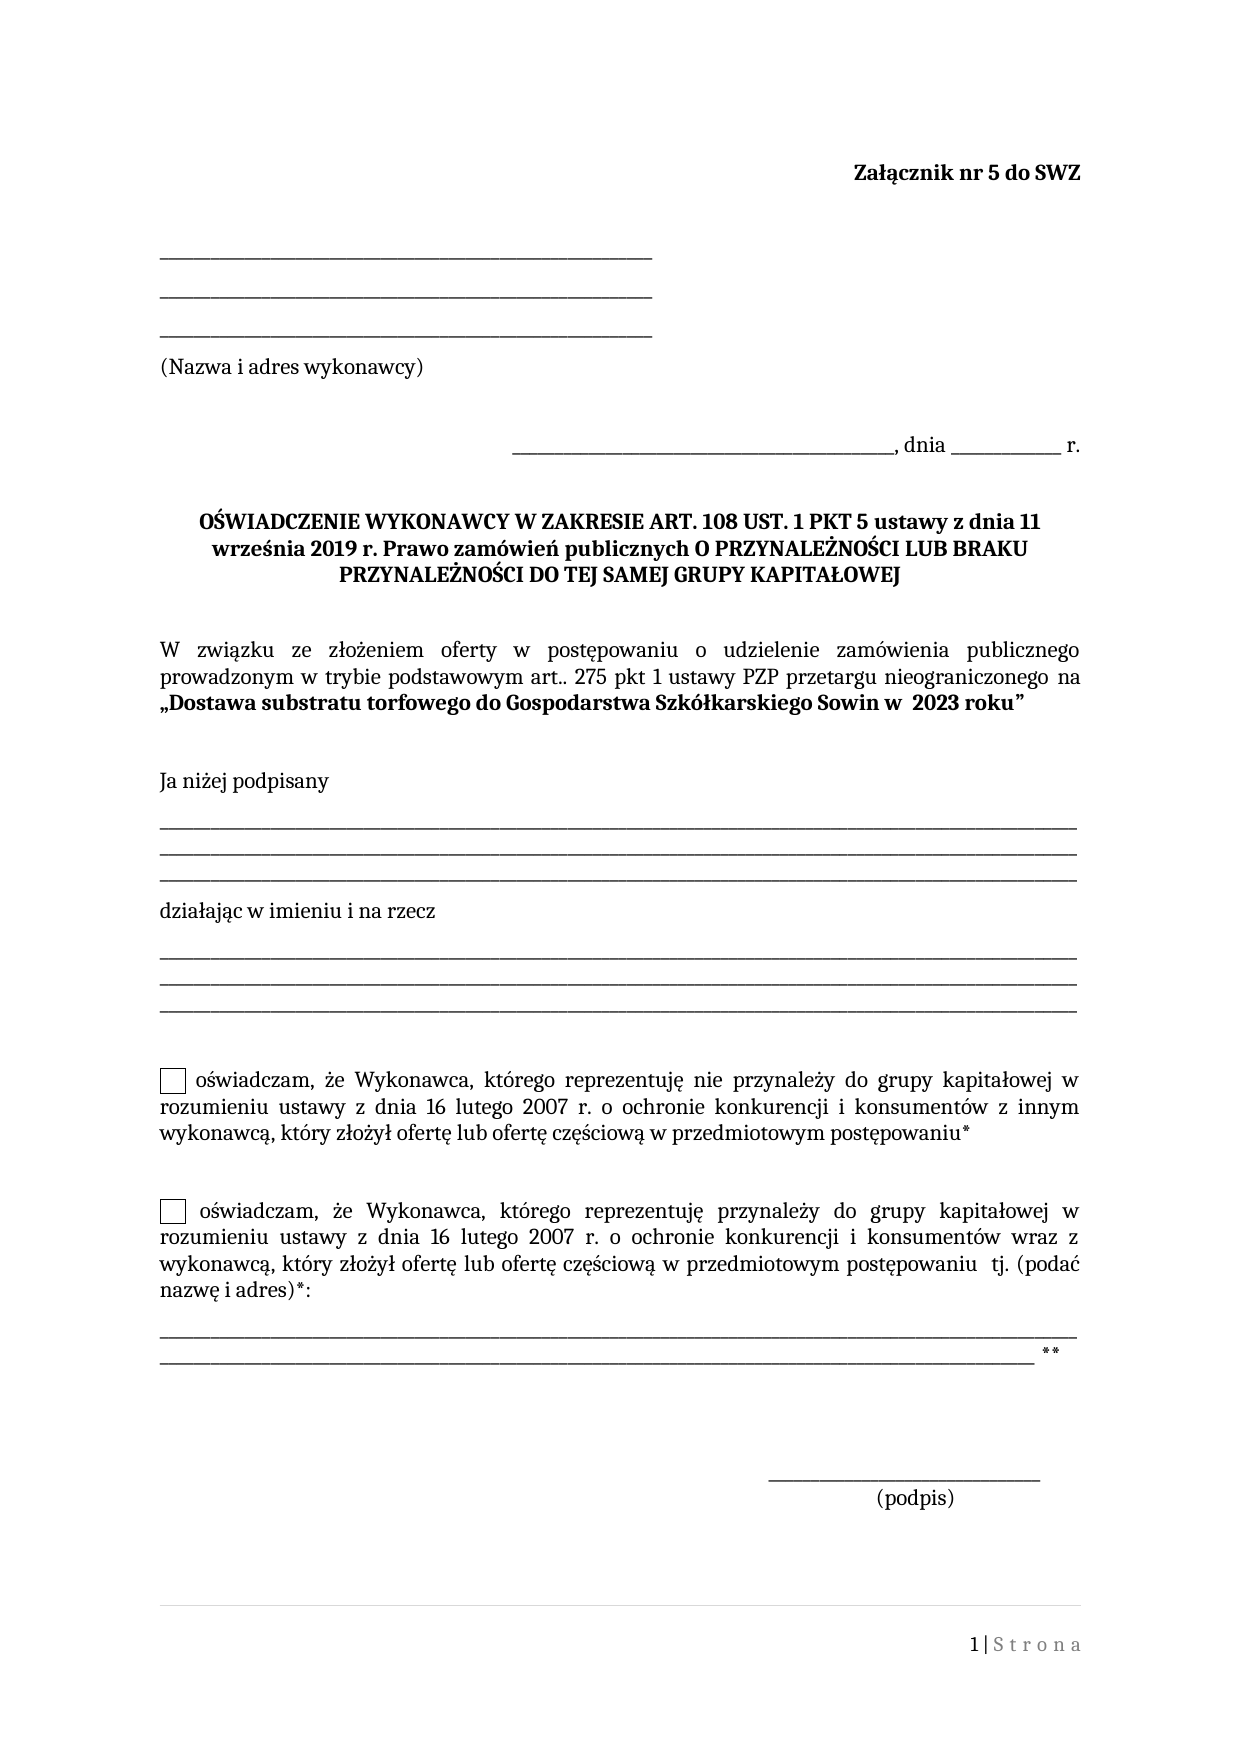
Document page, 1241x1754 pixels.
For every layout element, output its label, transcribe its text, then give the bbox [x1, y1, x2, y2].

text _____________________________________________, dnia _____________ r. [159, 431, 1081, 458]
text ________________________________ (podpis) [750, 1458, 1081, 1511]
text W związku ze złożeniem oferty w postępowaniu o udzielenie zamówienia publicznego prowadzonym w trybie podstawowym art.. 275 pkt 1 ustawy PZP przetargu nieograniczonego na „Dostawa substratu torfowego do Gospodarstwa Szkółkarskiego Sowin w 2023 roku” [159, 637, 1081, 716]
text ____________________________________________________________________________________________________________________________________________________________________________________________________________________________________________________________________________________________________________________________________ [159, 806, 1081, 886]
text działając w imieniu i na rzecz [159, 898, 1081, 924]
text OŚWIADCZENIE WYKONAWCY W ZAKRESIE ART. 108 UST. 1 PKT 5 ustawy z dnia 11 września 2019 r. Prawo zamówień publicznych O PRZYNALEŻNOŚCI LUB BRAKU PRZYNALEŻNOŚCI DO TEJ SAMEJ GRUPY KAPITAŁOWEJ [159, 509, 1081, 588]
text Załącznik nr 5 do SWZ [159, 159, 1081, 186]
text Ja niżej podpisany [159, 768, 1081, 794]
text oświadczam, że Wykonawca, którego reprezentuję przynależy do grupy kapitałowej w rozumieniu ustawy z dnia 16 lutego 2007 r. o ochronie konkurencji i konsumentów wraz z wykonawcą, który złożył ofertę lub ofertę częściową w przedmiotowym postępowaniu tj. (podać nazwę i adres)*: [159, 1198, 1081, 1303]
text __________________________________________________________ [159, 315, 1081, 341]
text ____________________________________________________________________________________________________________________________________________________________________________________________________________________________________________________________________________________________________________________________________ [159, 937, 1081, 1016]
text __________________________________________________________ [159, 276, 1081, 302]
text oświadczam, że Wykonawca, którego reprezentuję nie przynależy do grupy kapitałowej w rozumieniu ustawy z dnia 16 lutego 2007 r. o ochronie konkurencji i konsumentów z innym wykonawcą, który złożył ofertę lub ofertę częściową w przedmiotowym postępowaniu* [159, 1067, 1081, 1146]
text ___________________________________________________________________________________________________________________________________________________________________________________________________________________ ** [159, 1316, 1081, 1368]
text __________________________________________________________ [159, 237, 1081, 263]
text (Nazwa i adres wykonawcy) [159, 354, 1081, 380]
